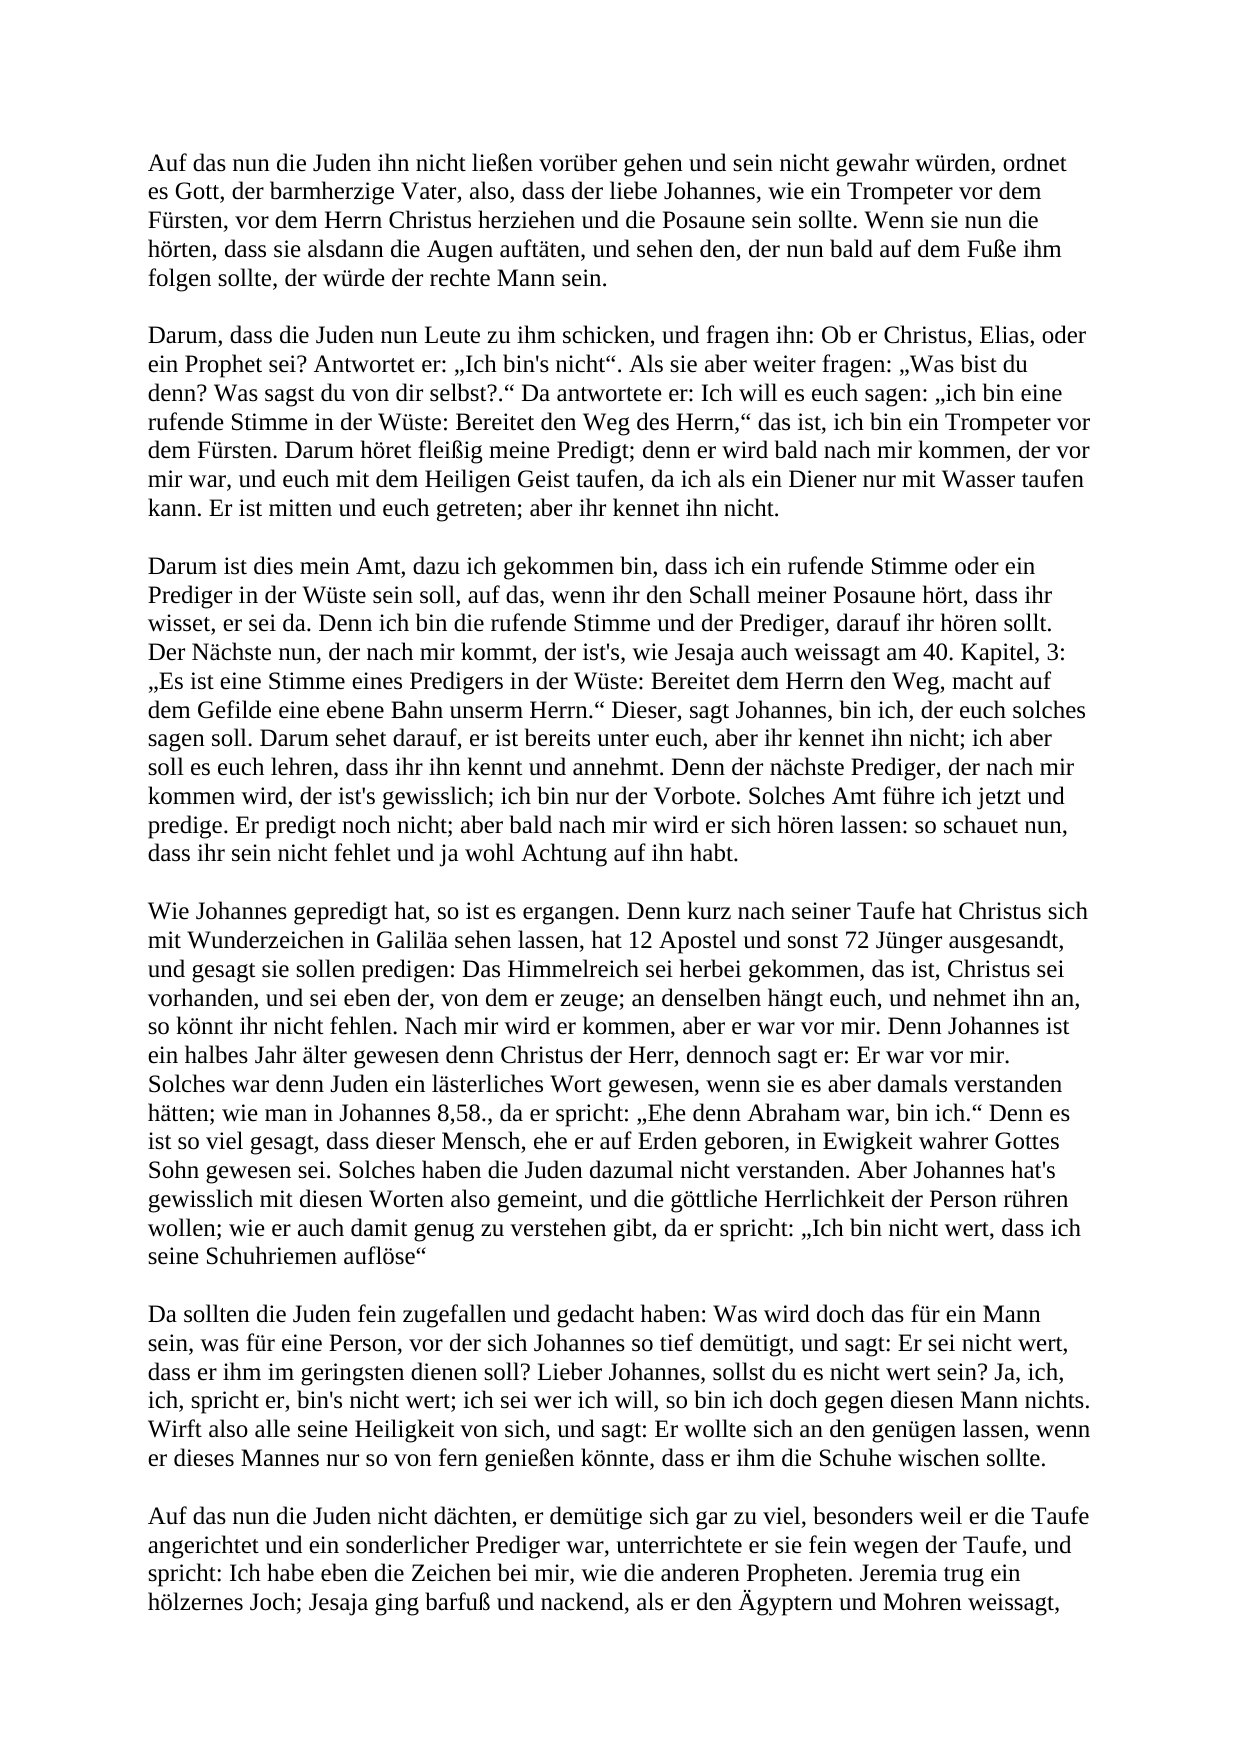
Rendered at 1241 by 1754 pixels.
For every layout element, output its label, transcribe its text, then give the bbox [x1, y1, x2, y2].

text Auf das nun die Juden ihn nicht ließen vorüber gehen und sein nicht gewahr würden, ordnet es Gott, der barmherzige Vater, also, dass der liebe Johannes, wie ein Trompeter vor dem Fürsten, vor dem Herrn Christus herziehen und die Posaune sein sollte. Wenn sie nun die hörten, dass sie alsdann die Augen auftäten, und sehen den, der nun bald auf dem Fuße ihm folgen sollte, der würde der rechte Mann sein. [148, 349, 1093, 493]
text Darum ist dies mein Amt, dazu ich gekommen bin, dass ich ein rufende Stimme oder ein Prediger in der Wüste sein soll, auf das, wenn ihr den Schall meiner Posaune hört, dass ihr wisset, er sei da. Denn ich bin die rufende Stimme und der Prediger, darauf ihr hören sollt. Der Nächste nun, der nach mir kommt, der ist's, wie Jesaja auch weissagt am 40. Kapitel, 3: „Es ist eine Stimme eines Predigers in der Wüste: Bereitet dem Herrn den Weg, macht auf dem Gefilde eine ebene Bahn unserm Herrn.“ Dieser, sagt Johannes, bin ich, der euch solches sagen soll. Darum sehet darauf, er ist bereits unter euch, aber ihr kennet ihn nicht; ich aber soll es euch lehren, dass ihr ihn kennt und annehmt. Denn der nächste Prediger, der nach mir kommen wird, der ist's gewisslich; ich bin nur der Vorbote. Solches Amt führe ich jetzt und predige. Er predigt noch nicht; aber bald nach mir wird er sich hören lassen: so schauet nun, dass ihr sein nicht fehlet und ja wohl Achtung auf ihn habt. [148, 753, 1093, 1069]
text Wie Johannes gepredigt hat, so ist es ergangen. Denn kurz nach seiner Taufe hat Christus sich mit Wunderzeichen in Galiläa sehen lassen, hat 12 Apostel und sonst 72 Jünger ausgesandt, und gesagt sie sollen predigen: Das Himmelreich sei herbei gekommen, das ist, Christus sei vorhanden, und sei eben der, von dem er zeuge; an denselben hängt euch, und nehmet ihn an, so könnt ihr nicht fehlen. Nach mir wird er kommen, aber er war vor mir. Denn Johannes ist ein halbes Jahr älter gewesen denn Christus der Herr, dennoch sagt er: Er war vor mir. Solches war denn Juden ein lästerliches Wort gewesen, wenn sie es aber damals verstanden hätten; wie man in Johannes 8,58., da er spricht: „Ehe denn Abraham war, bin ich.“ Denn es ist so viel gesagt, dass dieser Mensch, ehe er auf Erden geboren, in Ewigkeit wahrer Gottes Sohn gewesen sei. Solches haben die Juden dazumal nicht verstanden. Aber Johannes hat's gewisslich mit diesen Worten also gemeint, und die göttliche Herrlichkeit der Person rühren wollen; wie er auch damit genug zu verstehen gibt, da er spricht: „Ich bin nicht wert, dass ich seine Schuhriemen auflöse“ [148, 1098, 1093, 1472]
text Die meisten Juden aber zu Christi Zeiten wollten diesen Weg nicht folgen, dachten: Was sollte dieser Zimmerknecht können? Wir müssen uns nach dem Gesetz halten, fasten, opfern, Almosen geben; das wird der beste und nächste Weg in den Himmel sein; dieser Bettler aber kann nicht helfen. Denn Christus ist ganz und gar armselig und elend gewesen, dass wer an die Wunderzeichen und seine Predigt sich nicht gehalten, der hat sonst nichts an ihm gefunden, dass ein Ansehen hätte. [148, 148, 1093, 320]
text Darum, dass die Juden nun Leute zu ihm schicken, und fragen ihn: Ob er Christus, Elias, oder ein Prophet sei? Antwortet er: „Ich bin's nicht“. Als sie aber weiter fragen: „Was bist du denn? Was sagst du von dir selbst?.“ Da antwortete er: Ich will es euch sagen: „ich bin eine rufende Stimme in der Wüste: Bereitet den Weg des Herrn,“ das ist, ich bin ein Trompeter vor dem Fürsten. Darum höret fleißig meine Predigt; denn er wird bald nach mir kommen, der vor mir war, und euch mit dem Heiligen Geist taufen, da ich als ein Diener nur mit Wasser taufen kann. Er ist mitten und euch getreten; aber ihr kennet ihn nicht. [148, 522, 1093, 723]
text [148, 1501, 1093, 1616]
